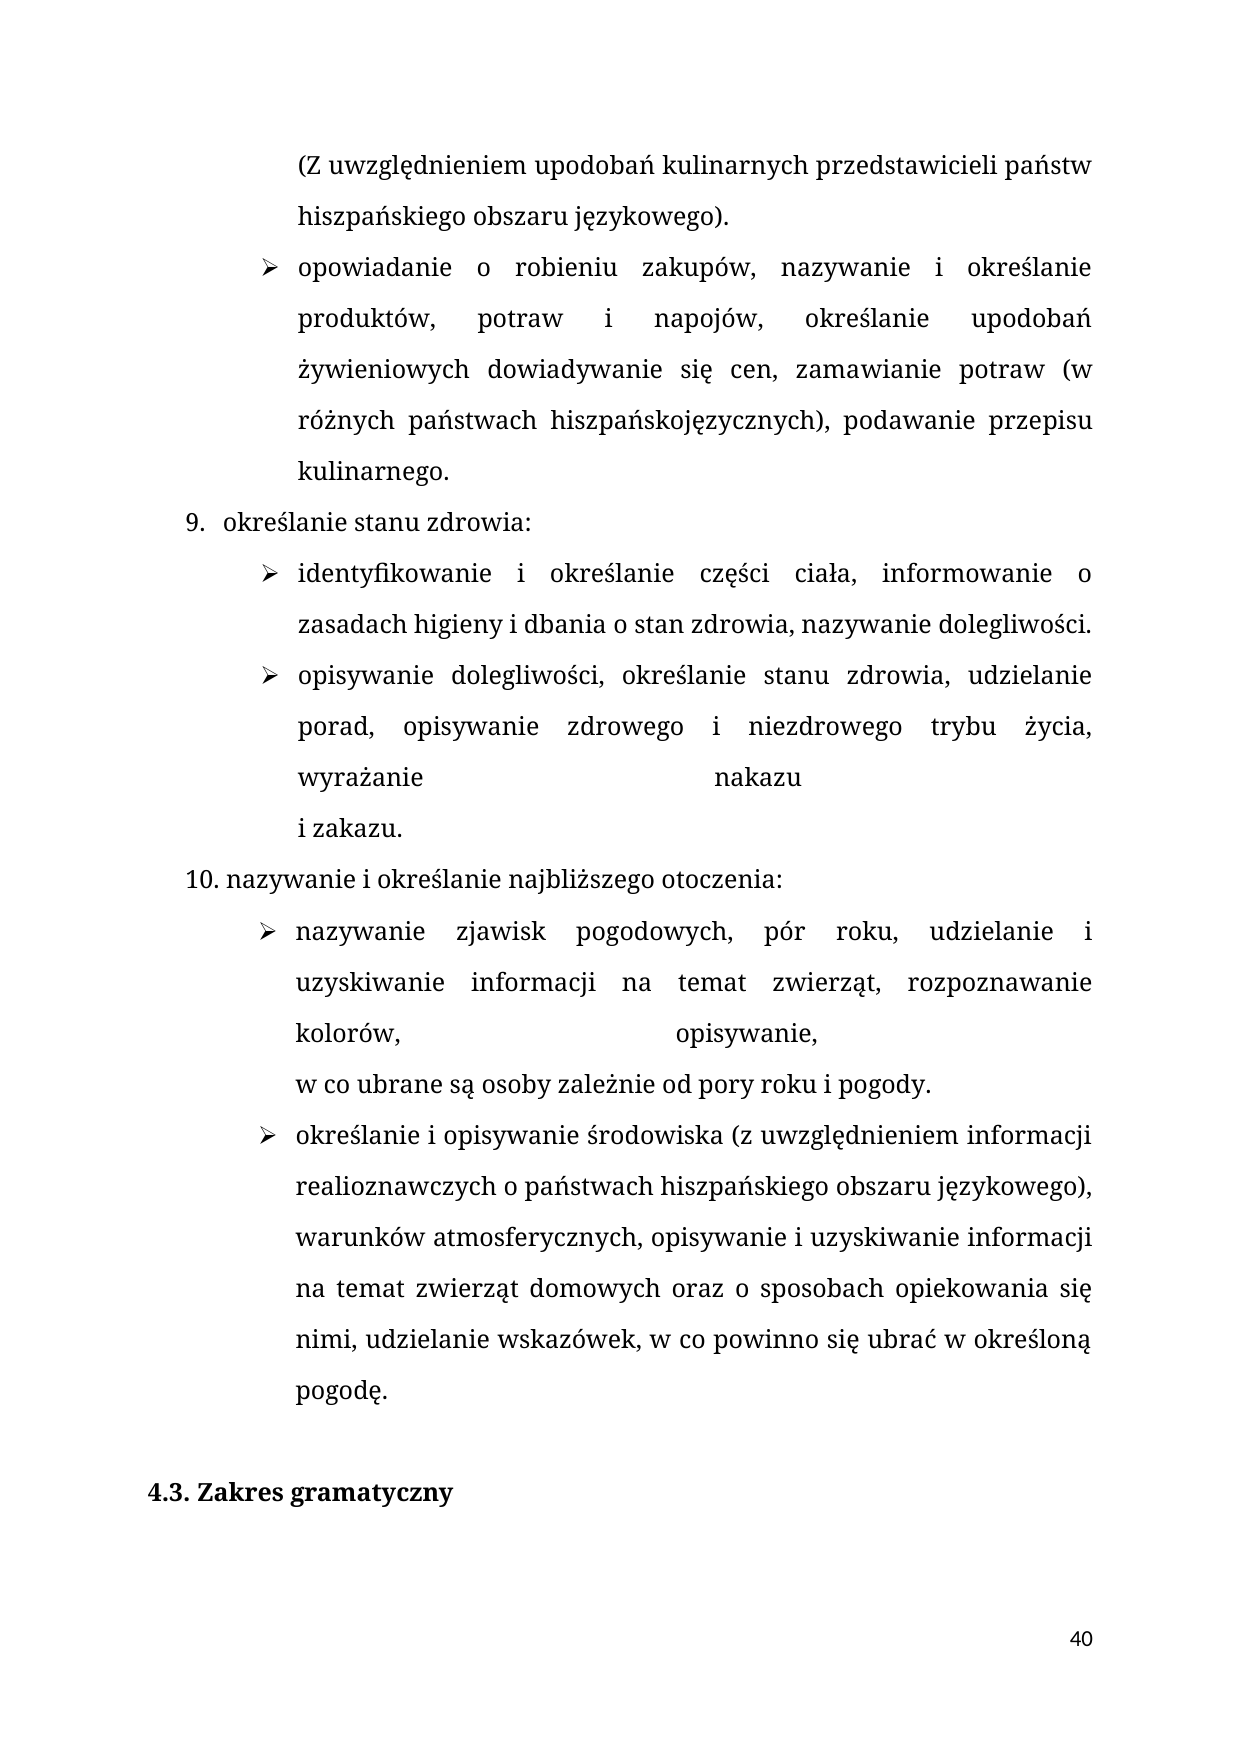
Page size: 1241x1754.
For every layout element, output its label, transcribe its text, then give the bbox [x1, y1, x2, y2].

list określanie i opisywanie środowiska (z uwzględnieniem informacji realioznawczych o państwach hiszpańskiego obszaru językowego), warunków atmosferycznych, opisywanie i uzyskiwanie informacji na temat zwierząt domowych oraz o sposobach opiekowania się nimi, udzielanie wskazówek, w co powinno się ubrać w określoną pogodę. [258, 1117, 1093, 1407]
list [260, 148, 1093, 233]
list nazywanie zjawisk pogodowych, pór roku, udzielanie i uzyskiwanie informacji na temat zwierząt, rozpoznawanie kolorów, opisywanie, w co ubrane są osoby zależnie od pory roku i pogody. [258, 913, 1093, 1100]
list opisywanie dolegliwości, określanie stanu zdrowia, udzielanie porad, opisywanie zdrowego i niezdrowego trybu życia, wyrażanie nakazu i zakazu. [260, 658, 1093, 845]
list opowiadanie o robieniu zakupów, nazywanie i określanie produktów, potraw i napojów, określanie upodobań żywieniowych dowiadywanie się cen, zamawianie potraw (w różnych państwach hiszpańskojęzycznych), podawanie przepisu kulinarnego. [260, 250, 1093, 488]
list identyfikowanie i określanie części ciała, informowanie o zasadach higieny i dbania o stan zdrowia, nazywanie dolegliwości. [260, 556, 1093, 641]
text 10. nazywanie i określanie najbliższego otoczenia: [185, 862, 1093, 896]
text 4.3. Zakres gramatyczny [148, 1475, 1093, 1509]
list określanie stanu zdrowia: [185, 505, 1093, 539]
